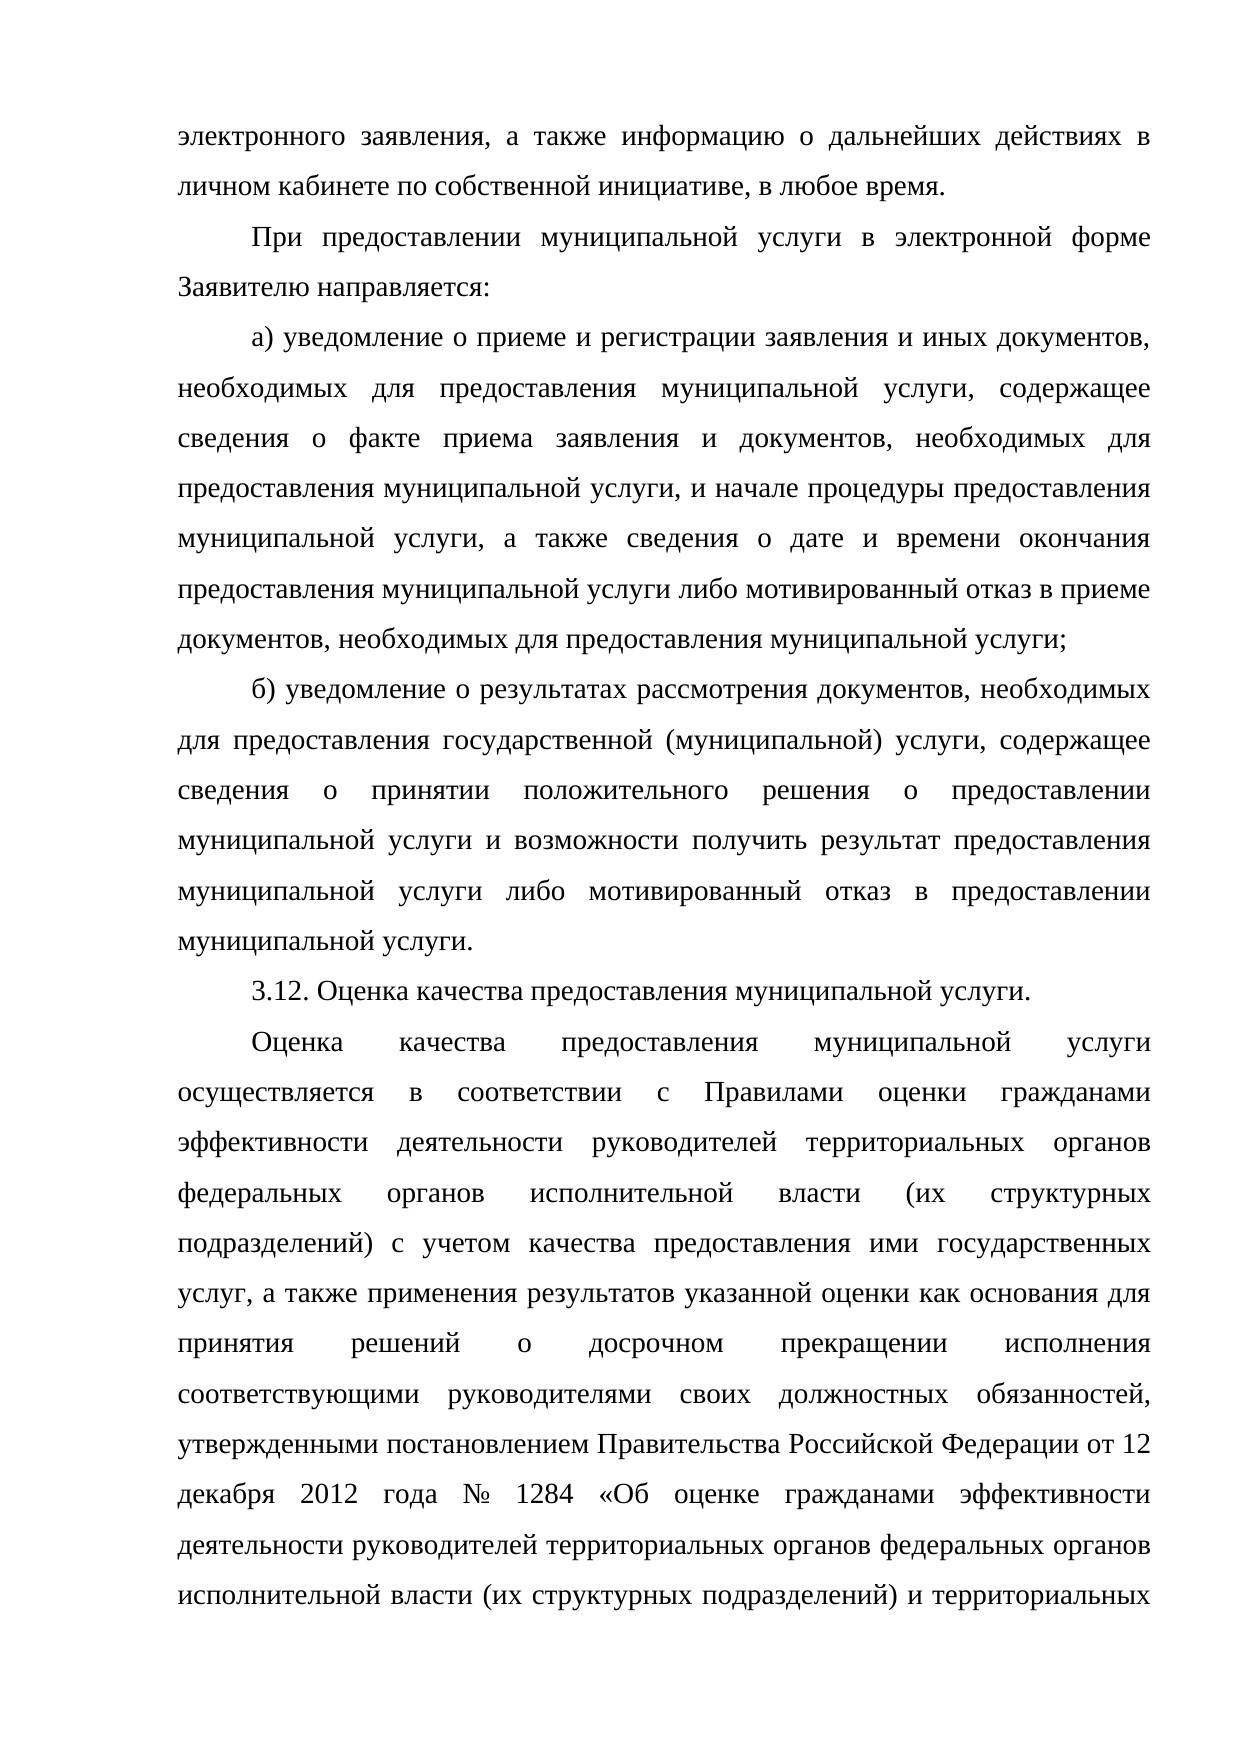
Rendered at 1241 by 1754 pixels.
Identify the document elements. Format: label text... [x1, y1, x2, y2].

text б) уведомление о результатах рассмотрения документов, необходимых для предоставления государственной (муниципальной) услуги, содержащее сведения о принятии положительного решения о предоставлении муниципальной услуги и возможности получить результат предоставления муниципальной услуги либо мотивированный отказ в предоставлении муниципальной услуги. [177, 672, 1152, 957]
text При предоставлении муниципальной услуги в электронной форме Заявителю направляется: [177, 219, 1152, 303]
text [177, 1024, 1152, 1611]
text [177, 118, 1152, 202]
text а) уведомление о приеме и регистрации заявления и иных документов, необходимых для предоставления муниципальной услуги, содержащее сведения о факте приема заявления и документов, необходимых для предоставления муниципальной услуги, и начале процедуры предоставления муниципальной услуги, а также сведения о дате и времени окончания предоставления муниципальной услуги либо мотивированный отказ в приеме документов, необходимых для предоставления муниципальной услуги; [177, 319, 1152, 655]
text 3.12. Оценка качества предоставления муниципальной услуги. [177, 973, 1152, 1007]
